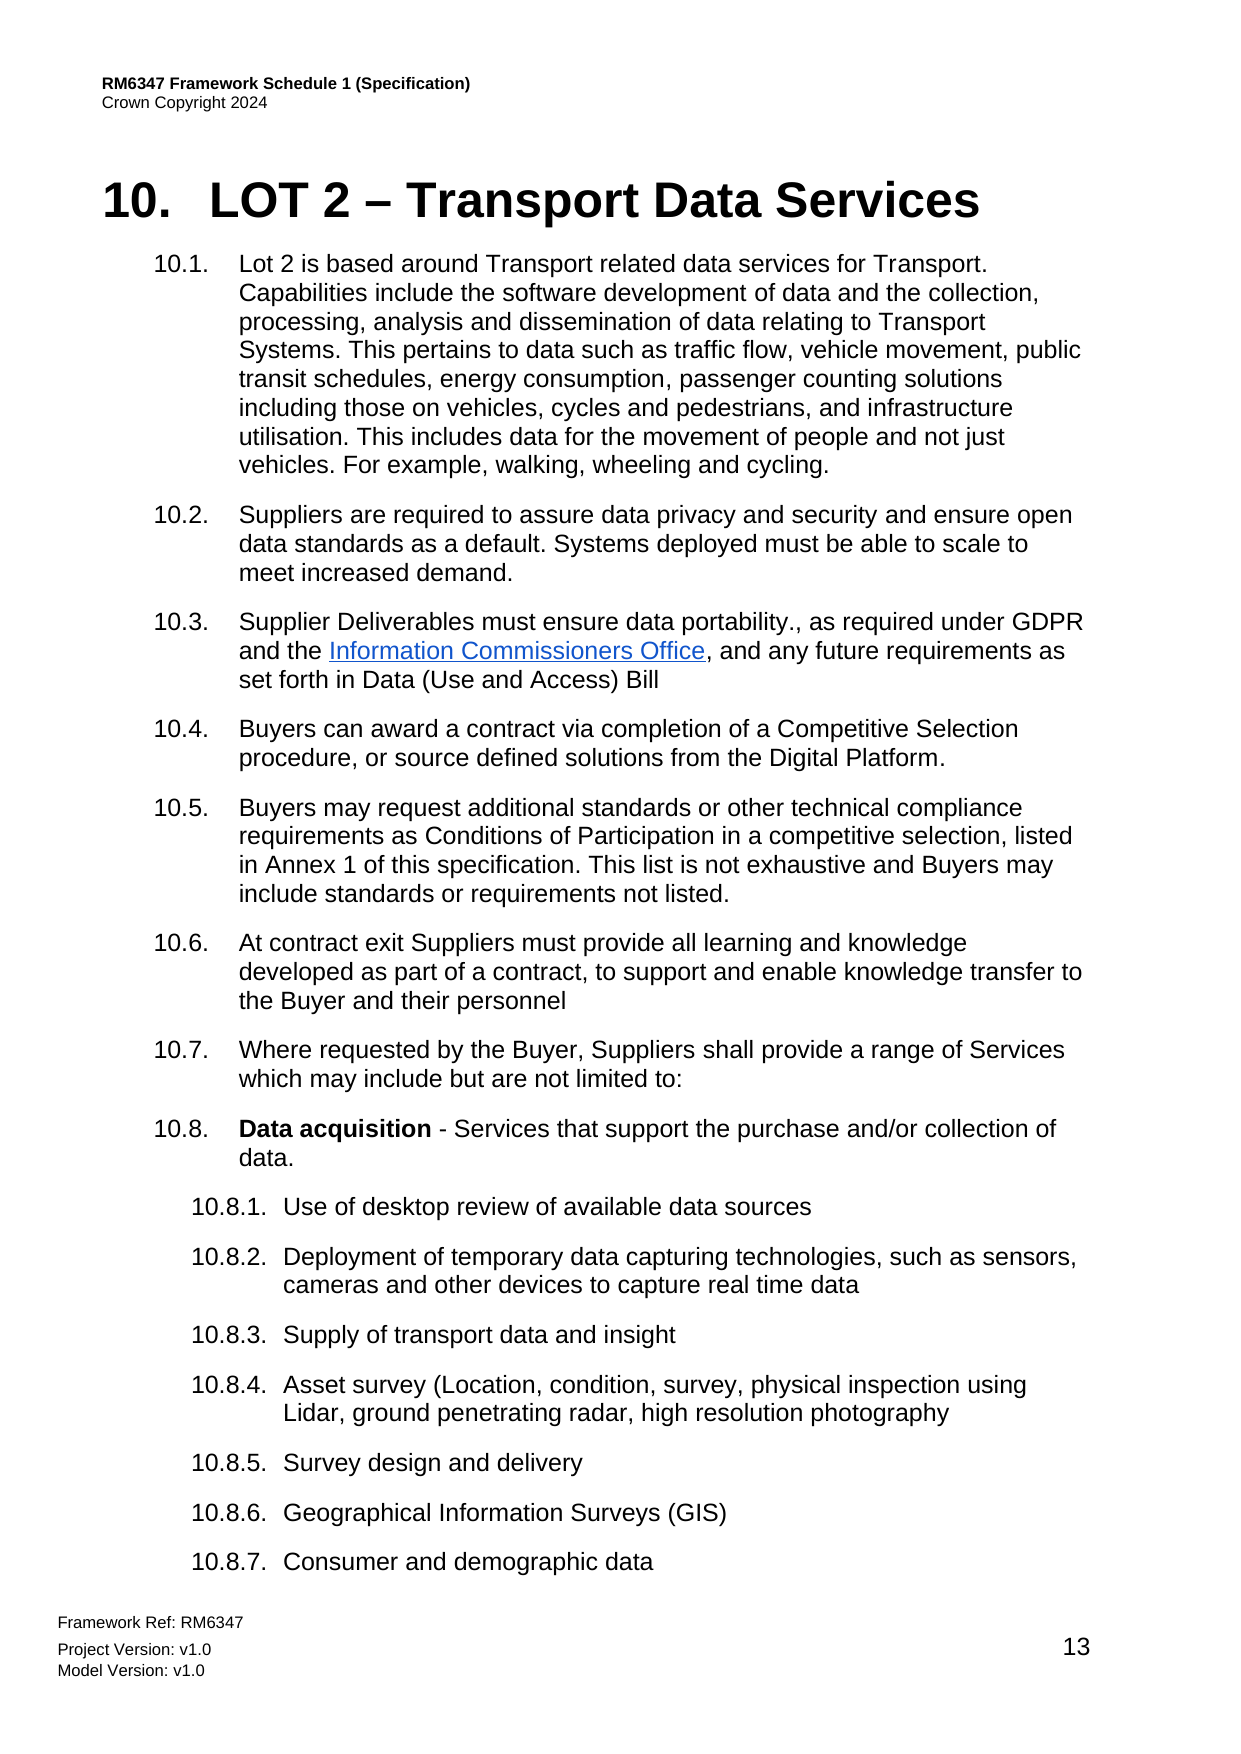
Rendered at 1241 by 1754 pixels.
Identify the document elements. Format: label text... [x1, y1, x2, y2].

list Suppliers are required to assure data privacy and security and ensure open data standards as a default. Systems deployed must be able to scale to meet increased demand. [209, 500, 1090, 586]
list Consumer and demographic data [267, 1547, 1090, 1576]
list Asset survey (Location, condition, survey, physical inspection using Lidar, ground penetrating radar, high resolution photography [267, 1369, 1090, 1427]
list At contract exit Suppliers must provide all learning and knowledge developed as part of a contract, to support and enable knowledge transfer to the Buyer and their personnel [209, 928, 1090, 1014]
list Supply of transport data and insight [267, 1320, 1090, 1349]
list Buyers can award a contract via completion of a Competitive Selection procedure, or source defined solutions from the Digital Platform. [209, 714, 1090, 772]
list Survey design and delivery [267, 1448, 1090, 1477]
list Buyers may request additional standards or other technical compliance requirements as Conditions of Participation in a competitive selection, listed in Annex 1 of this specification. This list is not exhaustive and Buyers may include standards or requirements not listed. [209, 792, 1090, 907]
subtitle LOT 2 – Transport Data Services [171, 171, 1090, 228]
list Supplier Deliverables must ensure data portability., as required under GDPR and the Information Commissioners Office, and any future requirements as set forth in Data (Use and Access) Bill [209, 607, 1090, 693]
list Where requested by the Buyer, Suppliers shall provide a range of Services which may include but are not limited to: [209, 1035, 1090, 1093]
list Lot 2 is based around Transport related data services for Transport. Capabilities include the software development of data and the collection, processing, analysis and dissemination of data relating to Transport Systems. This pertains to data such as traffic flow, vehicle movement, public transit schedules, energy consumption, passenger counting solutions including those on vehicles, cycles and pedestrians, and infrastructure utilisation. This includes data for the movement of people and not just vehicles. For example, walking, wheeling and cycling. [209, 249, 1090, 479]
list Deployment of temporary data capturing technologies, such as sensors, cameras and other devices to capture real time data [267, 1242, 1090, 1299]
list Data acquisition - Services that support the purchase and/or collection of data. [209, 1114, 1090, 1171]
list Use of desktop review of available data sources [267, 1192, 1090, 1221]
list Geographical Information Surveys (GIS) [267, 1497, 1090, 1526]
